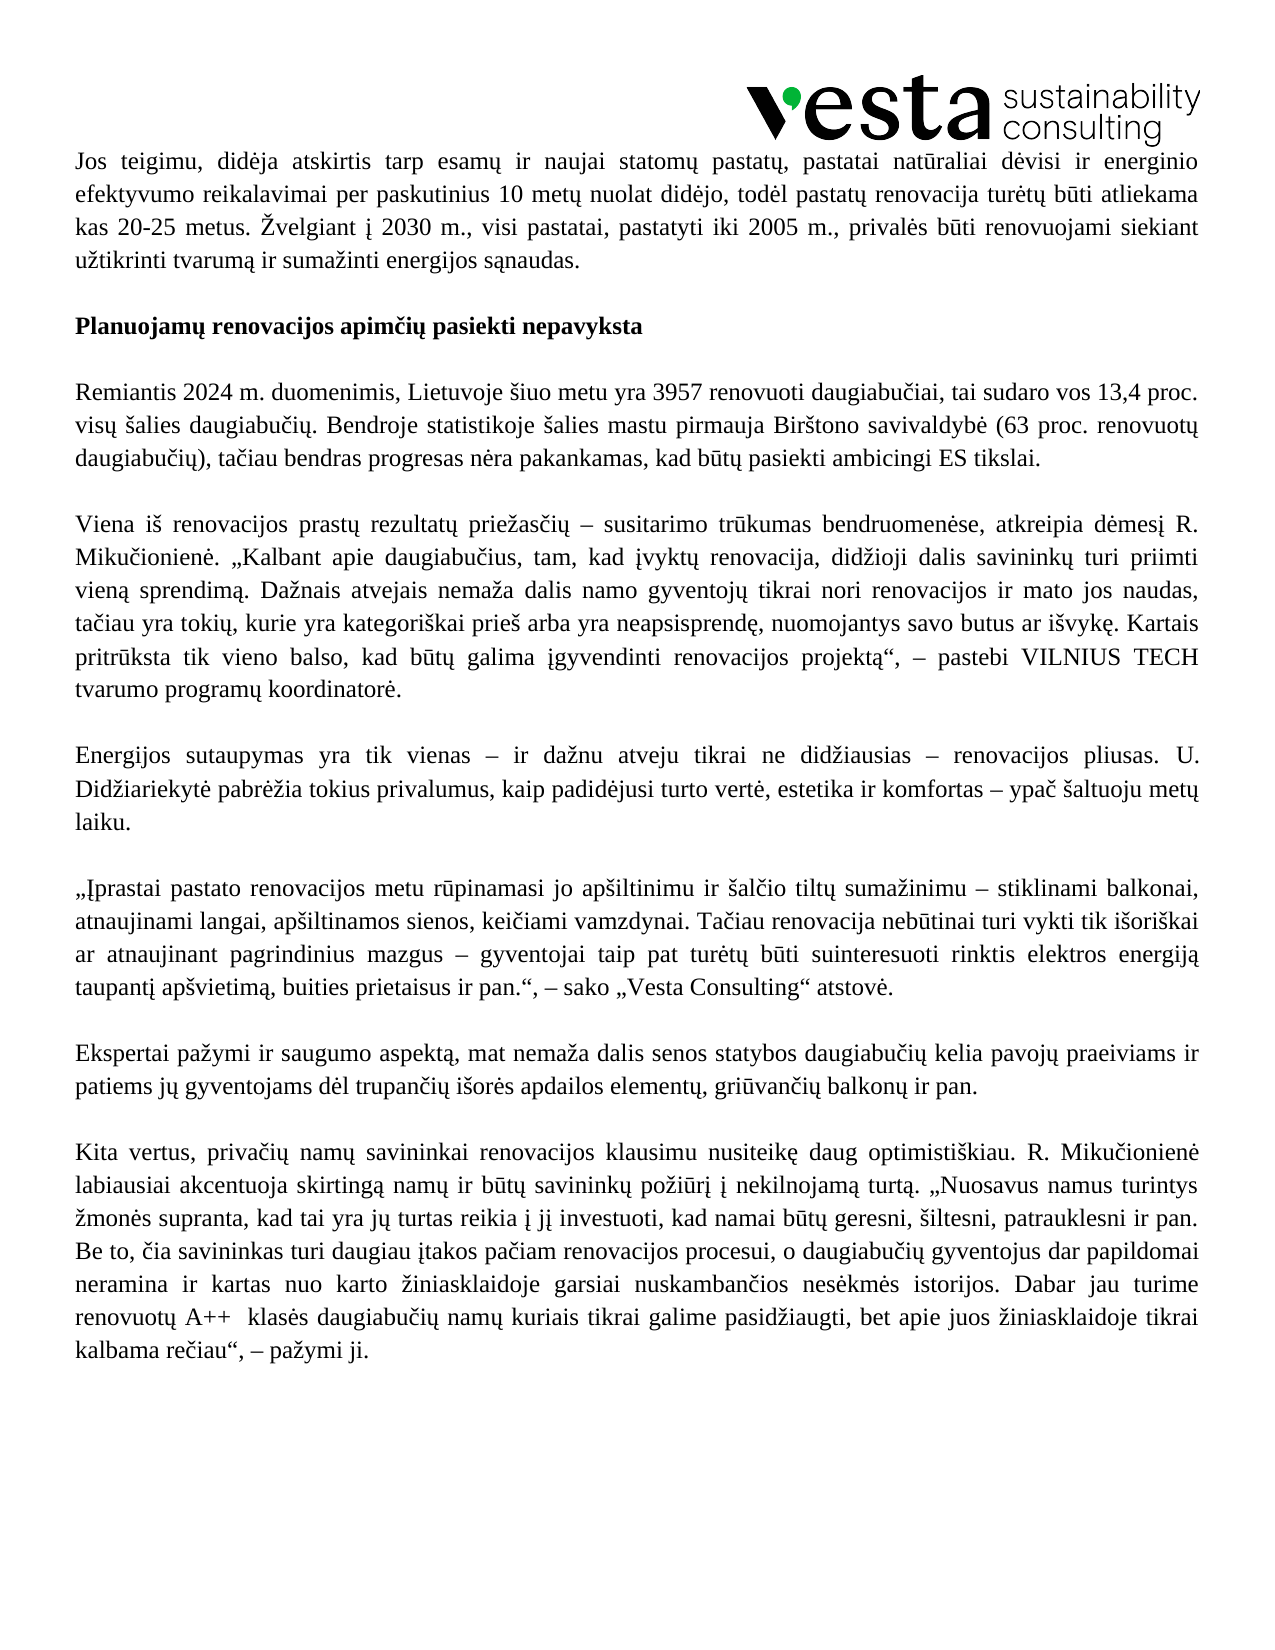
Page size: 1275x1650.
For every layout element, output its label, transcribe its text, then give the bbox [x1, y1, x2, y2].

text Energijos sutaupymas yra tik vienas – ir dažnu atveju tikrai ne didžiausias – renovacijos pliusas. U. Didžiariekytė pabrėžia tokius privalumus, kaip padidėjusi turto vertė, estetika ir komfortas – ypač šaltuoju metų laiku. [75, 741, 1200, 835]
text Viena iš renovacijos prastų rezultatų priežasčių – susitarimo trūkumas bendruomenėse, atkreipia dėmesį R. Mikučionienė. „Kalbant apie daugiabučius, tam, kad įvyktų renovacija, didžioji dalis savininkų turi priimti vieną sprendimą. Dažnais atvejais nemaža dalis namo gyventojų tikrai nori renovacijos ir mato jos naudas, tačiau yra tokių, kurie yra kategoriškai prieš arba yra neapsisprendę, nuomojantys savo butus ar išvykę. Kartais pritrūksta tik vieno balso, kad būtų galima įgyvendinti renovacijos projektą“, – pastebi VILNIUS TECH tvarumo programų koordinatorė. [75, 509, 1200, 703]
text Kita vertus, privačių namų savininkai renovacijos klausimu nusiteikę daug optimistiškiau. R. Mikučionienė labiausiai akcentuoja skirtingą namų ir būtų savininkų požiūrį į nekilnojamą turtą. „Nuosavus namus turintys žmonės supranta, kad tai yra jų turtas reikia į jį investuoti, kad namai būtų geresni, šiltesni, patrauklesni ir pan. Be to, čia savininkas turi daugiau įtakos pačiam renovacijos procesui, o daugiabučių gyventojus dar papildomai neramina ir kartas nuo karto žiniasklaidoje garsiai nuskambančios nesėkmės istorijos. Dabar jau turime renovuotų A++ klasės daugiabučių namų kuriais tikrai galime pasidžiaugti, bet apie juos žiniasklaidoje tikrai kalbama rečiau“, – pažymi ji. [75, 1137, 1200, 1364]
text Ekspertai pažymi ir saugumo aspektą, mat nemaža dalis senos statybos daugiabučių kelia pavojų praeiviams ir patiems jų gyventojams dėl trupančių išorės apdailos elementų, griūvančių balkonų ir pan. [75, 1038, 1200, 1099]
text Jos teigimu, didėja atskirtis tarp esamų ir naujai statomų pastatų, pastatai natūraliai dėvisi ir energinio efektyvumo reikalavimai per paskutinius 10 metų nuolat didėjo, todėl pastatų renovacija turėtų būti atliekama kas 20-25 metus. Žvelgiant į 2030 m., visi pastatai, pastatyti iki 2005 m., privalės būti renovuojami siekiant užtikrinti tvarumą ir sumažinti energijos sąnaudas. [75, 146, 1200, 274]
text Planuojamų renovacijos apimčių pasiekti nepavyksta [75, 311, 1200, 340]
text Remiantis 2024 m. duomenimis, Lietuvoje šiuo metu yra 3957 renovuoti daugiabučiai, tai sudaro vos 13,4 proc. visų šalies daugiabučių. Bendroje statistikoje šalies mastu pirmauja Birštono savivaldybė (63 proc. renovuotų daugiabučių), tačiau bendras progresas nėra pakankamas, kad būtų pasiekti ambicingi ES tikslai. [75, 377, 1200, 472]
picture [746, 75, 1200, 147]
text „Įprastai pastato renovacijos metu rūpinamasi jo apšiltinimu ir šalčio tiltų sumažinimu – stiklinami balkonai, atnaujinami langai, apšiltinamos sienos, keičiami vamzdynai. Tačiau renovacija nebūtinai turi vykti tik išoriškai ar atnaujinant pagrindinius mazgus – gyventojai taip pat turėtų būti suinteresuoti rinktis elektros energiją taupantį apšvietimą, buities prietaisus ir pan.“, – sako „Vesta Consulting“ atstovė. [75, 873, 1200, 1001]
